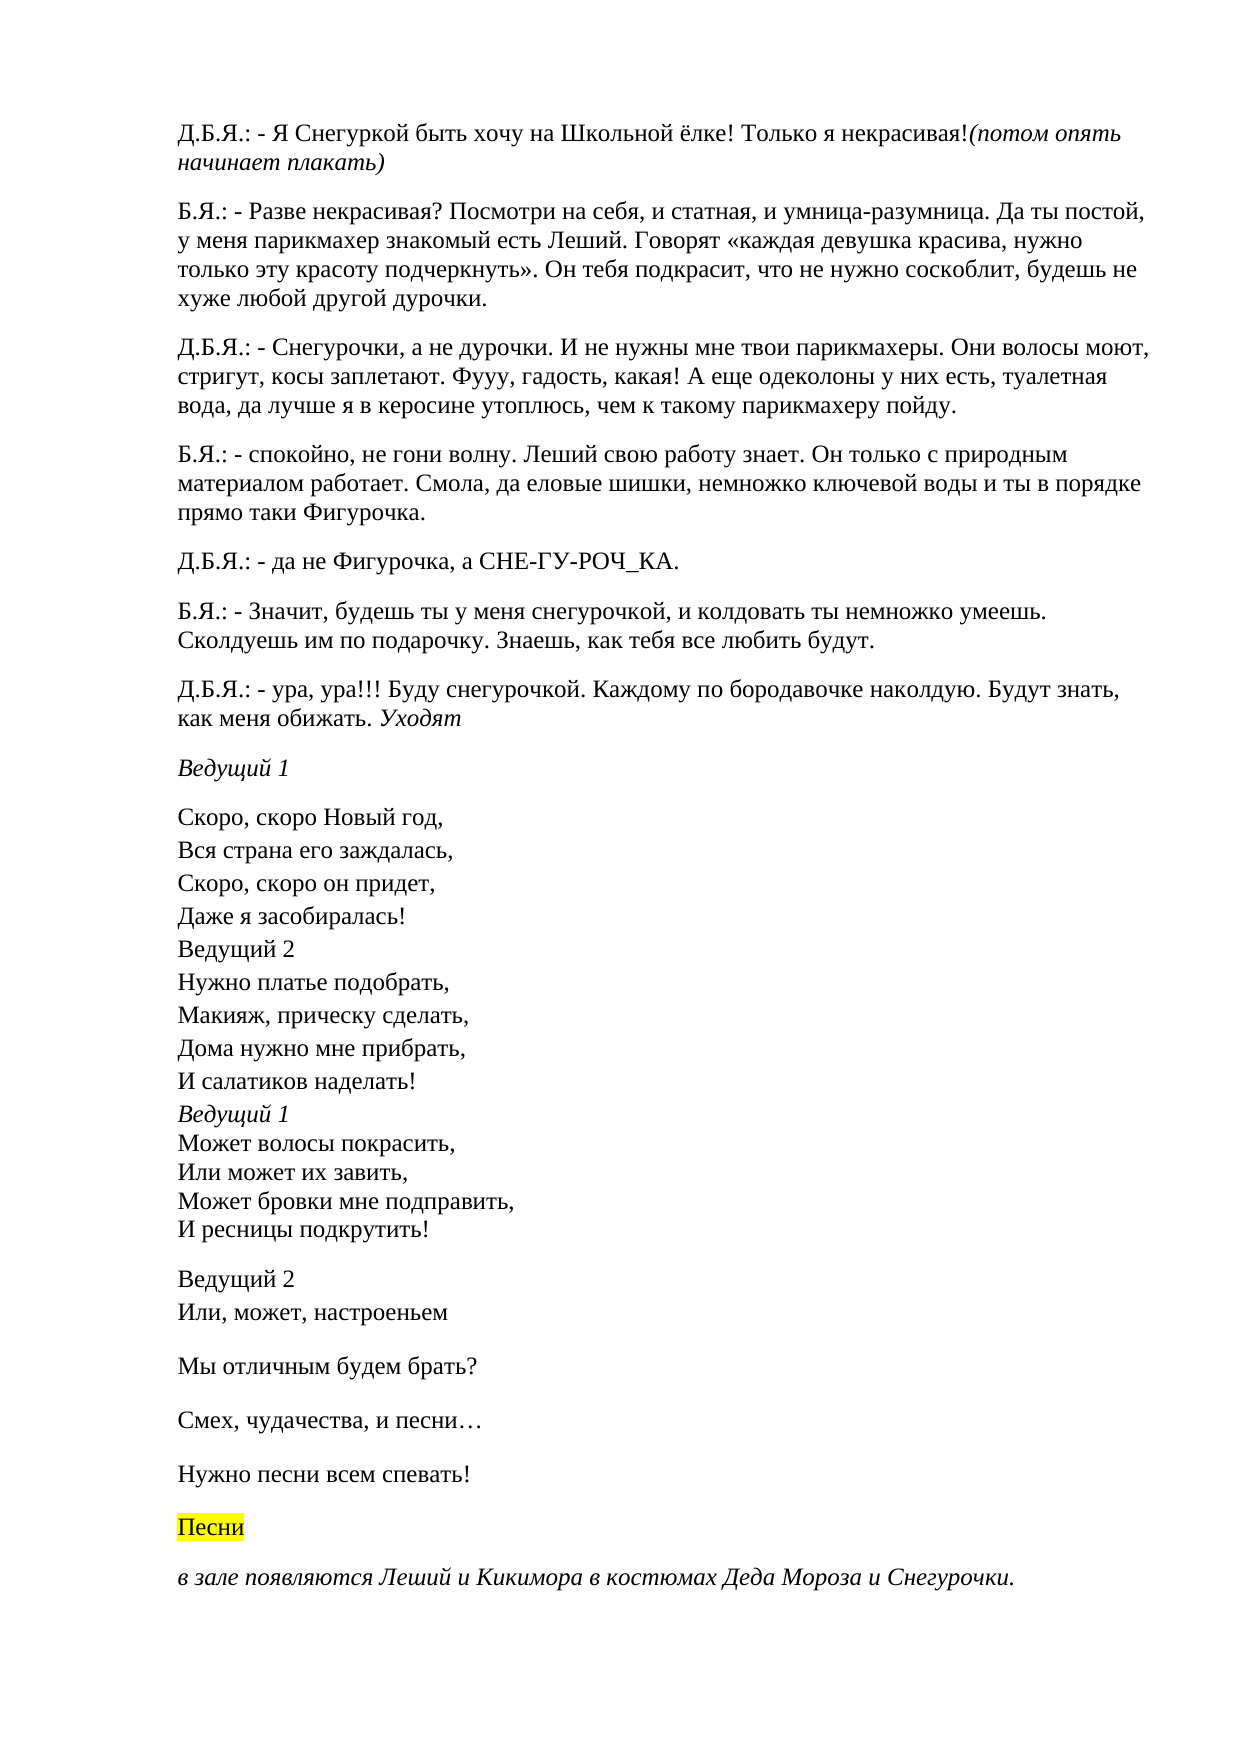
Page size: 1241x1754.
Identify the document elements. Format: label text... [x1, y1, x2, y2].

text Ведущий 1 [177, 753, 1152, 781]
text Ведущий 2 Или, может, настроеньем [177, 1264, 1152, 1326]
text Смех, чудачества, и песни… [177, 1405, 1152, 1433]
text Песни [177, 1512, 1152, 1541]
text Д.Б.Я.: - Снегурочки, а не дурочки. И не нужны мне твои парикмахеры. Они волосы моют, стригут, косы заплетают. Фууу, гадость, какая! А еще одеколоны у них есть, туалетная вода, да лучше я в керосине утоплюсь, чем к такому парикмахеру пойду. [177, 332, 1152, 418]
text в зале появляются Леший и Кикимора в костюмах Деда Мороза и Снегурочки. [177, 1562, 1152, 1591]
text Д.Б.Я.: - ура, ура!!! Буду снегурочкой. Каждому по бородавочке наколдую. Будут знать, как меня обижать. Уходят [177, 674, 1152, 732]
text Ведущий 1 Может волосы покрасить, Или может их завить, Может бровки мне подправить, И ресницы подкрутить! [177, 1099, 1152, 1243]
text Скоро, скоро Новый год, Вся страна его заждалась, Скоро, скоро он придет, Даже я засобиралась! [177, 802, 1152, 930]
text Б.Я.: - спокойно, не гони волну. Леший свою работу знает. Он только с природным материалом работает. Смола, да еловые шишки, немножко ключевой воды и ты в порядке прямо таки Фигурочка. [177, 439, 1152, 526]
text Б.Я.: - Значит, будешь ты у меня снегурочкой, и колдовать ты немножко умеешь. Сколдуешь им по подарочку. Знаешь, как тебя все любить будут. [177, 596, 1152, 653]
text Ведущий 2 Нужно платье подобрать, Макияж, прическу сделать, Дома нужно мне прибрать, И салатиков наделать! [177, 934, 1152, 1095]
text Нужно песни всем спевать! [177, 1459, 1152, 1487]
text Мы отличным будем брать? [177, 1351, 1152, 1380]
text Б.Я.: - Разве некрасивая? Посмотри на себя, и статная, и умница-разумница. Да ты постой, у меня парикмахер знакомый есть Леший. Говорят «каждая девушка красива, нужно только эту красоту подчеркнуть». Он тебя подкрасит, что не нужно соскоблит, будешь не хуже любой другой дурочки. [177, 196, 1152, 311]
text Д.Б.Я.: - да не Фигурочка, а СНЕ-ГУ-РОЧ_КА. [177, 546, 1152, 575]
text Д.Б.Я.: - Я Снегуркой быть хочу на Школьной ёлке! Только я некрасивая!(потом опять начинает плакать) [177, 118, 1152, 176]
